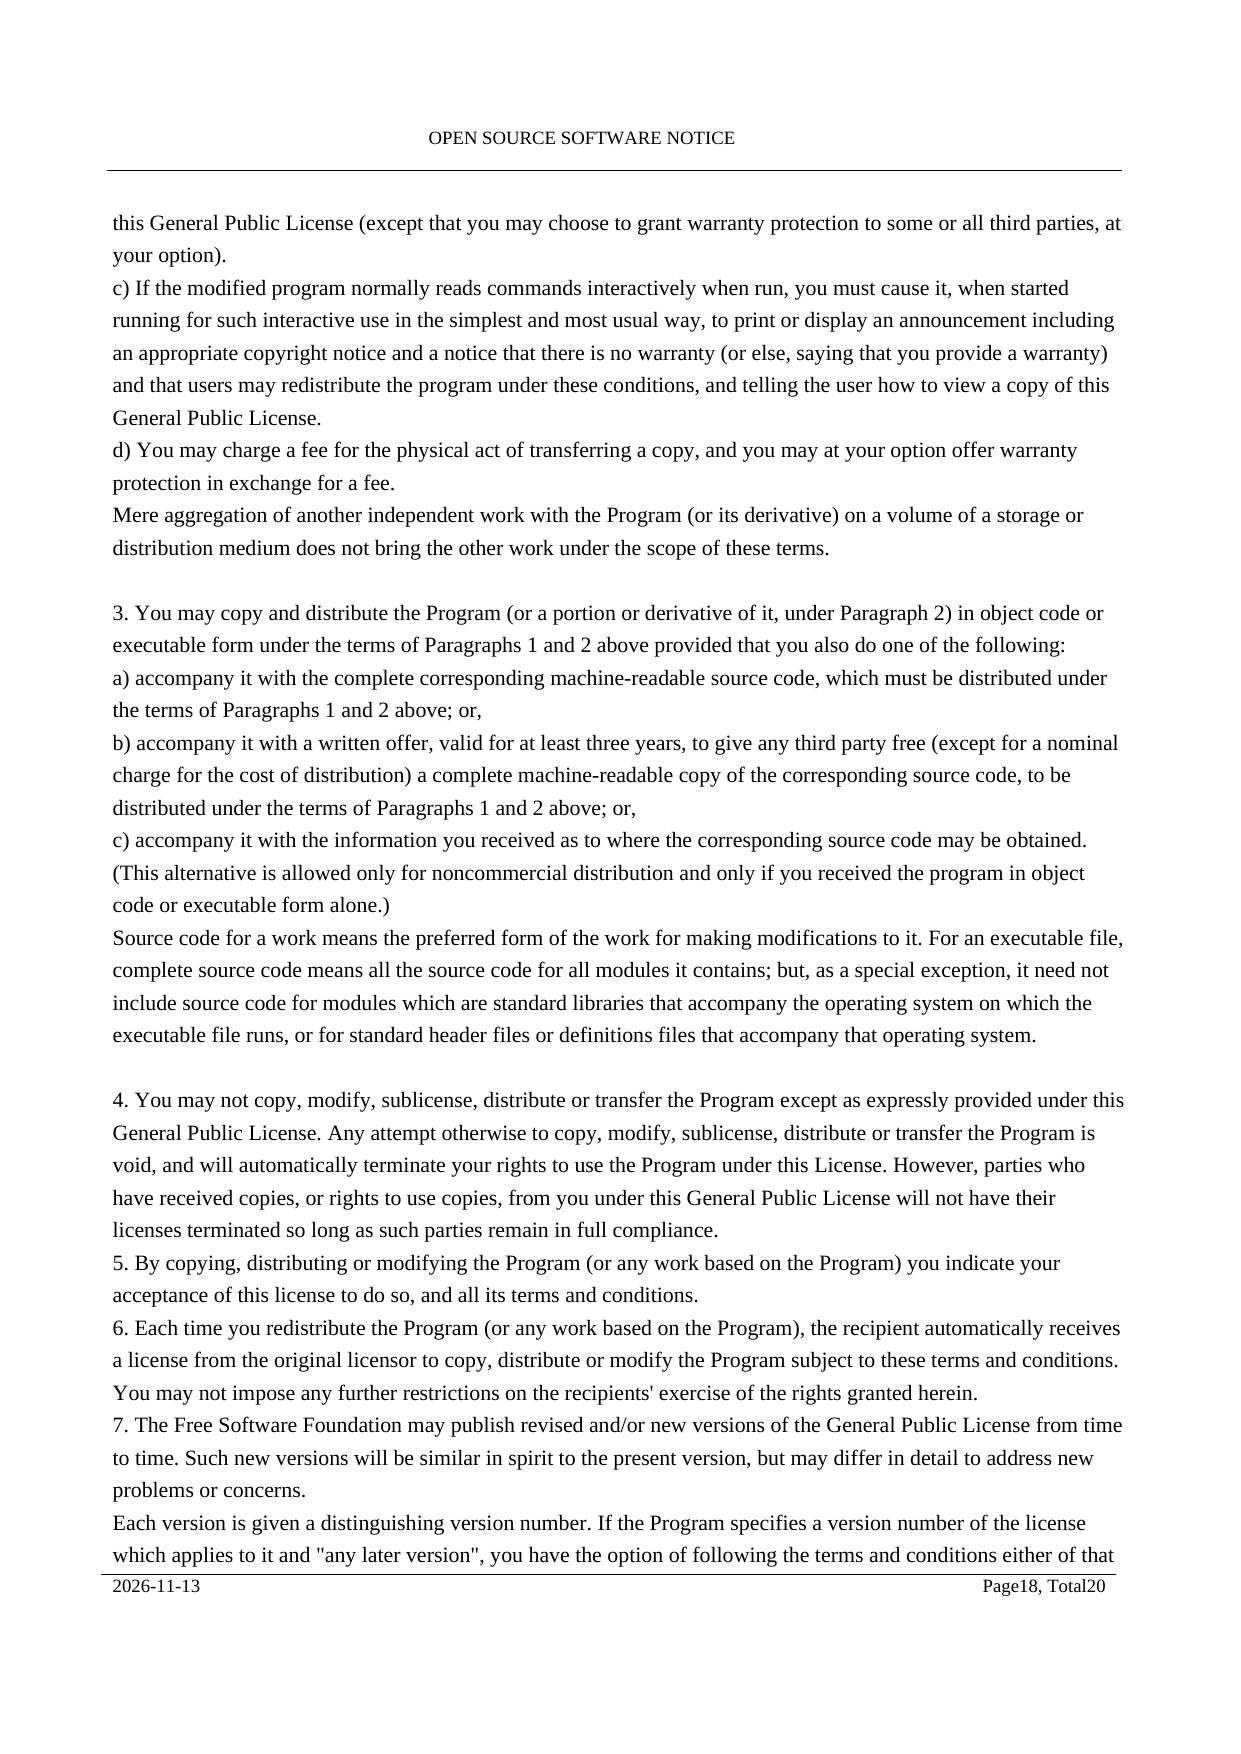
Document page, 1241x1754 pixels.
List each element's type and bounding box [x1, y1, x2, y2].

text [112, 206, 1128, 1571]
